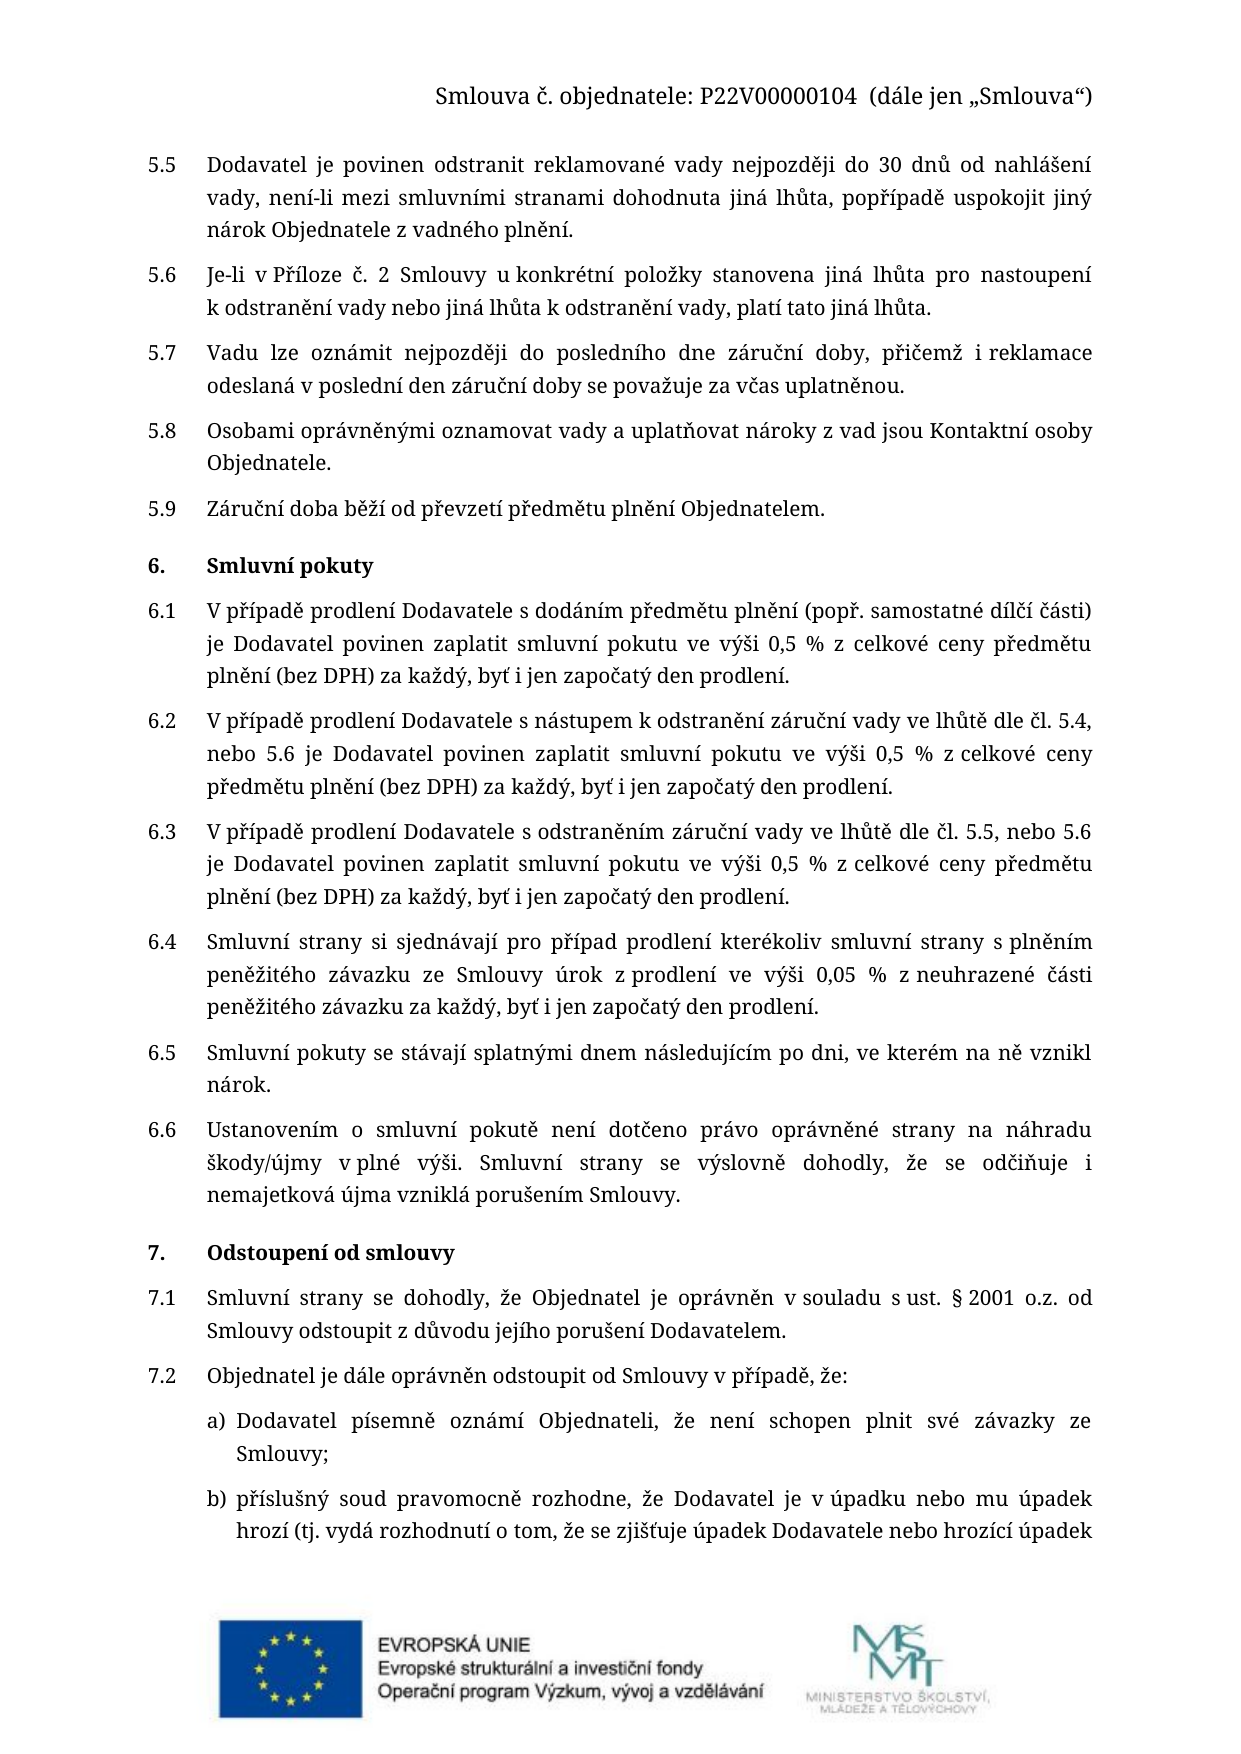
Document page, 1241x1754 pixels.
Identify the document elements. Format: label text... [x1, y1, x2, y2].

list Smluvní pokuty se stávají splatnými dnem následujícím po dni, ve kterém na ně vznikl nárok. [148, 1038, 1093, 1099]
list Dodavatel je povinen odstranit reklamované vady nejpozději do 30 dnů od nahlášení vady, není-li mezi smluvními stranami dohodnuta jiná lhůta, popřípadě uspokojit jiný nárok Objednatele z vadného plnění. [148, 150, 1093, 244]
list Objednatel je dále oprávněn odstoupit od Smlouvy v případě, že: [148, 1361, 1093, 1389]
list Záruční doba běží od převzetí předmětu plnění Objednatelem. [148, 494, 1093, 522]
list V případě prodlení Dodavatele s dodáním předmětu plnění (popř. samostatné dílčí části) je Dodavatel povinen zaplatit smluvní pokutu ve výši 0,5 % z celkové ceny předmětu plnění (bez DPH) za každý, byť i jen započatý den prodlení. [148, 596, 1093, 690]
list Osobami oprávněnými oznamovat vady a uplatňovat nároky z vad jsou Kontaktní osoby Objednatele. [148, 416, 1093, 477]
list Je-li v Příloze č. 2 Smlouvy u konkrétní položky stanovena jiná lhůta pro nastoupení k odstranění vady nebo jiná lhůta k odstranění vady, platí tato jiná lhůta. [148, 261, 1093, 322]
list V případě prodlení Dodavatele s nástupem k odstranění záruční vady ve lhůtě dle čl. 5.4, nebo 5.6 je Dodavatel povinen zaplatit smluvní pokutu ve výši 0,5 % z celkové ceny předmětu plnění (bez DPH) za každý, byť i jen započatý den prodlení. [148, 707, 1093, 800]
list Odstoupení od smlouvy [148, 1238, 1093, 1267]
list Ustanovením o smluvní pokutě není dotčeno právo oprávněné strany na náhradu škody/újmy v plné výši. Smluvní strany se výslovně dohodly, že se odčiňuje i nemajetková újma vzniklá porušením Smlouvy. [148, 1115, 1093, 1209]
list Smluvní pokuty [148, 551, 1093, 580]
list Smluvní strany se dohodly, že Objednatel je oprávněn v souladu s ust. § 2001 o.z. od Smlouvy odstoupit z důvodu jejího porušení Dodavatelem. [148, 1283, 1093, 1344]
list Smluvní strany si sjednávají pro případ prodlení kterékoliv smluvní strany s plněním peněžitého závazku ze Smlouvy úrok z prodlení ve výši 0,05 % z neuhrazené části peněžitého závazku za každý, byť i jen započatý den prodlení. [148, 927, 1093, 1021]
list Vadu lze oznámit nejpozději do posledního dne záruční doby, přičemž i reklamace odeslaná v poslední den záruční doby se považuje za včas uplatněnou. [148, 338, 1093, 399]
list V případě prodlení Dodavatele s odstraněním záruční vady ve lhůtě dle čl. 5.5, nebo 5.6 je Dodavatel povinen zaplatit smluvní pokutu ve výši 0,5 % z celkové ceny předmětu plnění (bez DPH) za každý, byť i jen započatý den prodlení. [148, 817, 1093, 911]
picture [147, 1572, 1068, 1754]
list Dodavatel písemně oznámí Objednateli, že není schopen plnit své závazky ze Smlouvy; [207, 1406, 1093, 1467]
